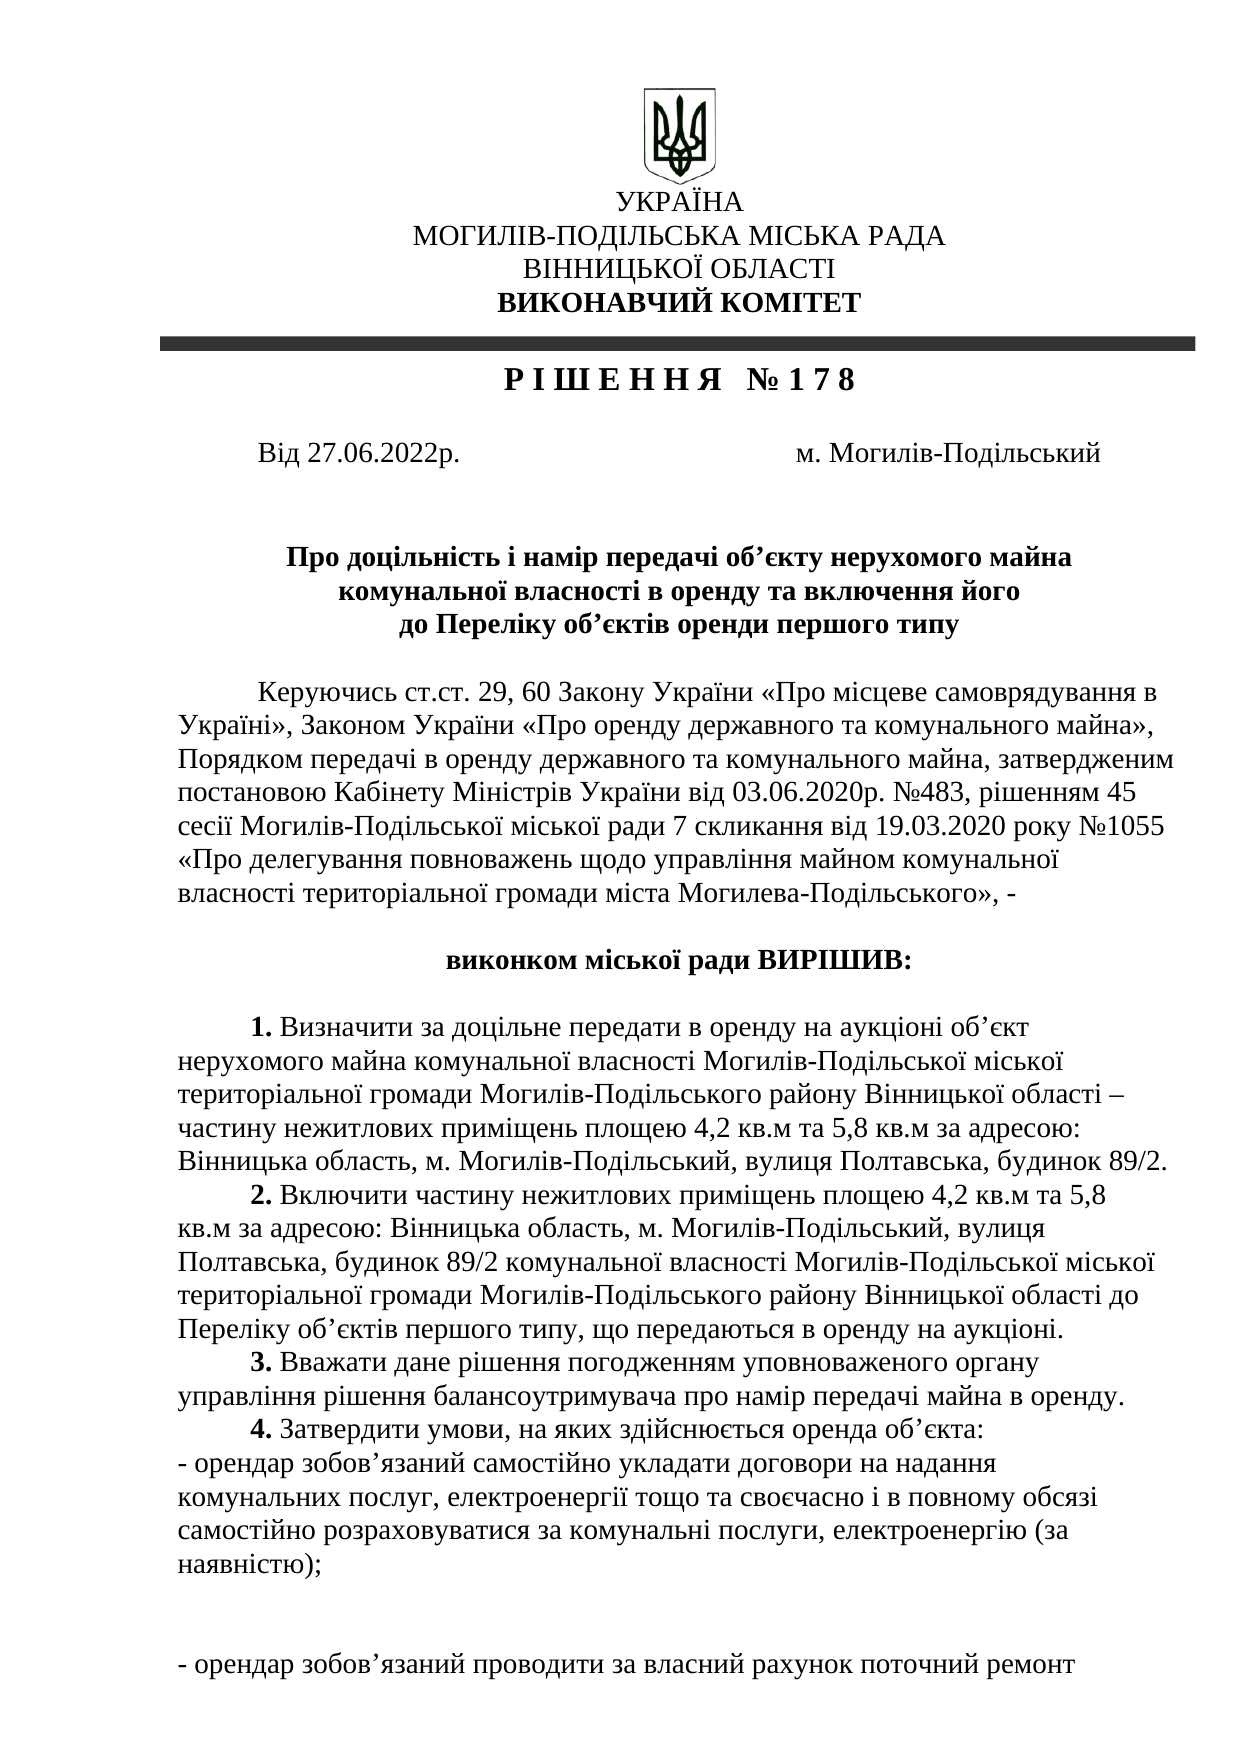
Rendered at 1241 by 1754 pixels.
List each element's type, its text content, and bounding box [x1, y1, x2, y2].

text УКРАЇНА МОГИЛІВ-ПОДІЛЬСЬКА МІСЬКА РАДА ВІННИЦЬКОЇ ОБЛАСТІ [177, 184, 1181, 285]
text кв.м за адресою: Вінницька область, м. Могилів-Подільський, вулиця Полтавська, будинок 89/2 комунальної власності Могилів-Подільської міської [177, 1210, 1181, 1277]
text наявністю); [177, 1546, 1181, 1579]
text РІШЕННЯ №178 [177, 351, 1181, 397]
text ВИКОНАВЧИЙ КОМІТЕТ [177, 285, 1181, 319]
text 3. Вважати дане рішення погодженням уповноваженого органу управління рішення балансоутримувача про намір передачі майна в оренду. [177, 1344, 1181, 1412]
text 4. Затвердити умови, на яких здійснюється оренда об’єкта: [177, 1412, 1181, 1445]
text 2. Включити частину нежитлових приміщень площею 4,2 кв.м та 5,8 [177, 1177, 1181, 1210]
text комунальних послуг, електроенергії тощо та своєчасно і в повному обсязі [177, 1479, 1181, 1512]
text самостійно розраховуватися за комунальні послуги, електроенергію (за [177, 1512, 1181, 1546]
text Переліку об’єктів першого типу, що передаються в оренду на аукціоні. [177, 1311, 1181, 1344]
text територіальної громади Могилів-Подільського району Вінницької області до [177, 1277, 1181, 1311]
text до Переліку об’єктів оренди першого типу [177, 607, 1181, 640]
text - орендар зобов’язаний самостійно укладати договори на надання [177, 1445, 1181, 1479]
text 1. Визначити за доцільне передати в оренду на аукціоні об’єкт нерухомого майна комунальної власності Могилів-Подільської міської територіальної громади Могилів-Подільського району Вінницької області – частину нежитлових приміщень площею 4,2 кв.м та 5,8 кв.м за адресою: Вінницька область, м. Могилів-Подільський, вулиця Полтавська, будинок 89/2. [177, 1009, 1181, 1177]
text - орендар зобов’язаний проводити за власний рахунок поточний ремонт [177, 1646, 1181, 1680]
text Від 27.06.2022р. м. Могилів-Подільський [177, 435, 1181, 468]
picture [643, 88, 716, 185]
text комунальної власності в оренду та включення його [177, 573, 1181, 607]
text Про доцільність і намір передачі об’єкту нерухомого майна [177, 539, 1181, 573]
text виконком міської ради ВИРІШИВ: [177, 942, 1181, 976]
text Керуючись ст.ст. 29, 60 Закону України «Про місцеве самоврядування в Україні», Законом України «Про оренду державного та комунального майна», Порядком передачі в оренду державного та комунального майна, затвердженим постановою Кабінету Міністрів України від 03.06.2020р. №483, рішенням 45 сесії Могилів-Подільської міської ради 7 скликання від 19.03.2020 року №1055 «Про делегування повноважень щодо управління майном комунальної власності територіальної громади міста Могилева-Подільського», - [177, 674, 1181, 908]
